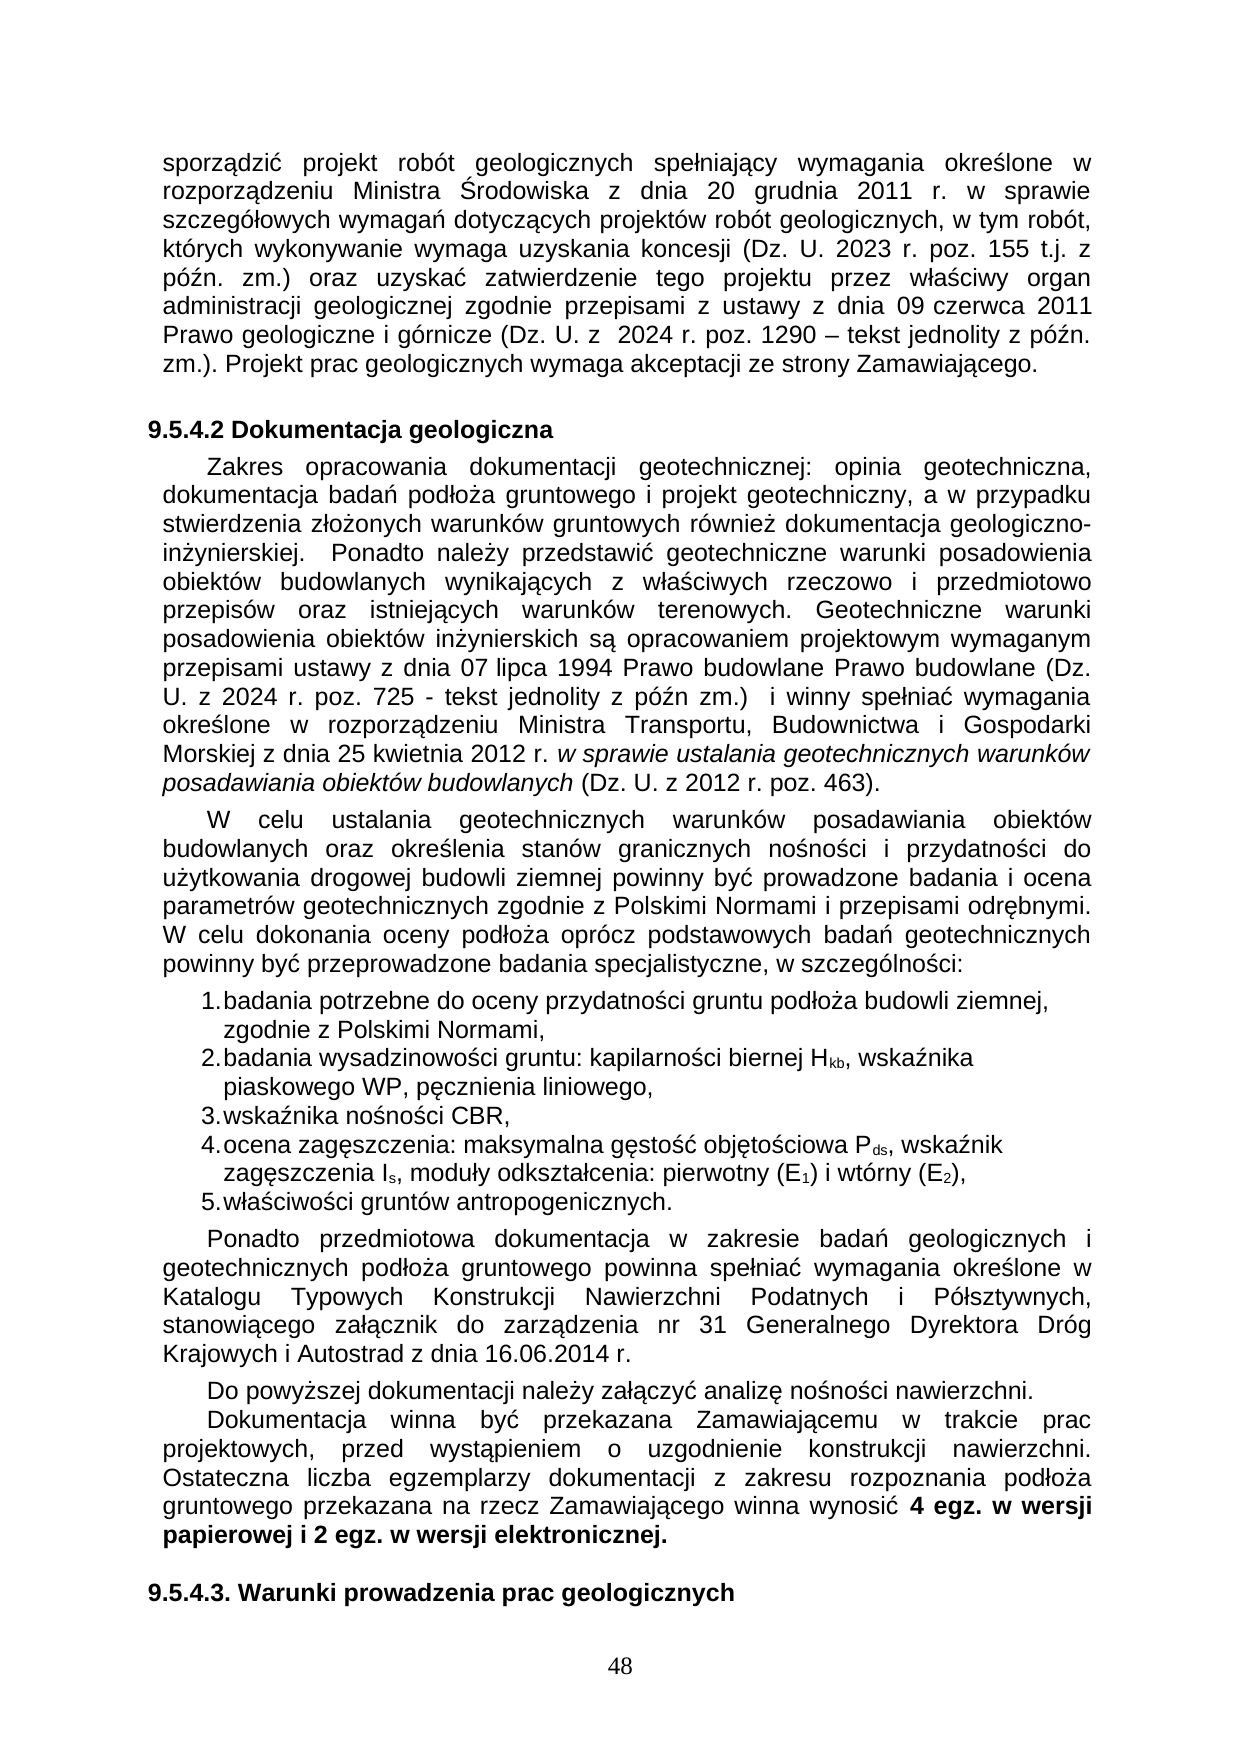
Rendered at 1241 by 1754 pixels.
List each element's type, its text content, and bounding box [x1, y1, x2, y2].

list ocena zagęszczenia: maksymalna gęstość objętościowa Pds, wskaźnik zagęszczenia Is, moduły odkształcenia: pierwotny (E1) i wtórny (E2), [201, 1130, 1093, 1187]
text Zakres opracowania dokumentacji geotechnicznej: opinia geotechniczna, dokumentacja badań podłoża gruntowego i projekt geotechniczny, a w przypadku stwierdzenia złożonych warunków gruntowych również dokumentacja geologiczno-inżynierskiej. Ponadto należy przedstawić geotechniczne warunki posadowienia obiektów budowlanych wynikających z właściwych rzeczowo i przedmiotowo przepisów oraz istniejących warunków terenowych. Geotechniczne warunki posadowienia obiektów inżynierskich są opracowaniem projektowym wymaganym przepisami ustawy z dnia 07 lipca 1994 Prawo budowlane Prawo budowlane (Dz. U. z 2024 r. poz. 725 - tekst jednolity z późn zm.) i winny spełniać wymagania określone w rozporządzeniu Ministra Transportu, Budownictwa i Gospodarki Morskiej z dnia 25 kwietnia 2012 r. w sprawie ustalania geotechnicznych warunków posadawiania obiektów budowlanych (Dz. U. z 2012 r. poz. 463). [162, 452, 1093, 797]
text Do powyższej dokumentacji należy załączyć analizę nośności nawierzchni. [162, 1376, 1093, 1405]
list badania wysadzinowości gruntu: kapilarności biernej Hkb, wskaźnika piaskowego WP, pęcznienia liniowego, [201, 1043, 1093, 1101]
list badania potrzebne do oceny przydatności gruntu podłoża budowli ziemnej, zgodnie z Polskimi Normami, [201, 986, 1093, 1043]
text Dokumentacja winna być przekazana Zamawiającemu w trakcie prac projektowych, przed wystąpieniem o uzgodnienie konstrukcji nawierzchni. Ostateczna liczba egzemplarzy dokumentacji z zakresu rozpoznania podłoża gruntowego przekazana na rzecz Zamawiającego winna wynosić 4 egz. w wersji papierowej i 2 egz. w wersji elektronicznej. [162, 1405, 1093, 1549]
text W celu ustalania geotechnicznych warunków posadawiania obiektów budowlanych oraz określenia stanów granicznych nośności i przydatności do użytkowania drogowej budowli ziemnej powinny być prowadzone badania i ocena parametrów geotechnicznych zgodnie z Polskimi Normami i przepisami odrębnymi. W celu dokonania oceny podłoża oprócz podstawowych badań geotechnicznych powinny być przeprowadzone badania specjalistyczne, w szczególności: [162, 805, 1093, 978]
list wskaźnika nośności CBR, [201, 1101, 1093, 1130]
list właściwości gruntów antropogenicznych. [201, 1187, 1093, 1216]
text 9.5.4.2 Dokumentacja geologiczna [148, 415, 1093, 443]
text 9.5.4.3. Warunki prowadzenia prac geologicznych [148, 1578, 1093, 1606]
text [162, 148, 1093, 378]
text Ponadto przedmiotowa dokumentacja w zakresie badań geologicznych i geotechnicznych podłoża gruntowego powinna spełniać wymagania określone w Katalogu Typowych Konstrukcji Nawierzchni Podatnych i Półsztywnych, stanowiącego załącznik do zarządzenia nr 31 Generalnego Dyrektora Dróg Krajowych i Autostrad z dnia 16.06.2014 r. [162, 1224, 1093, 1368]
